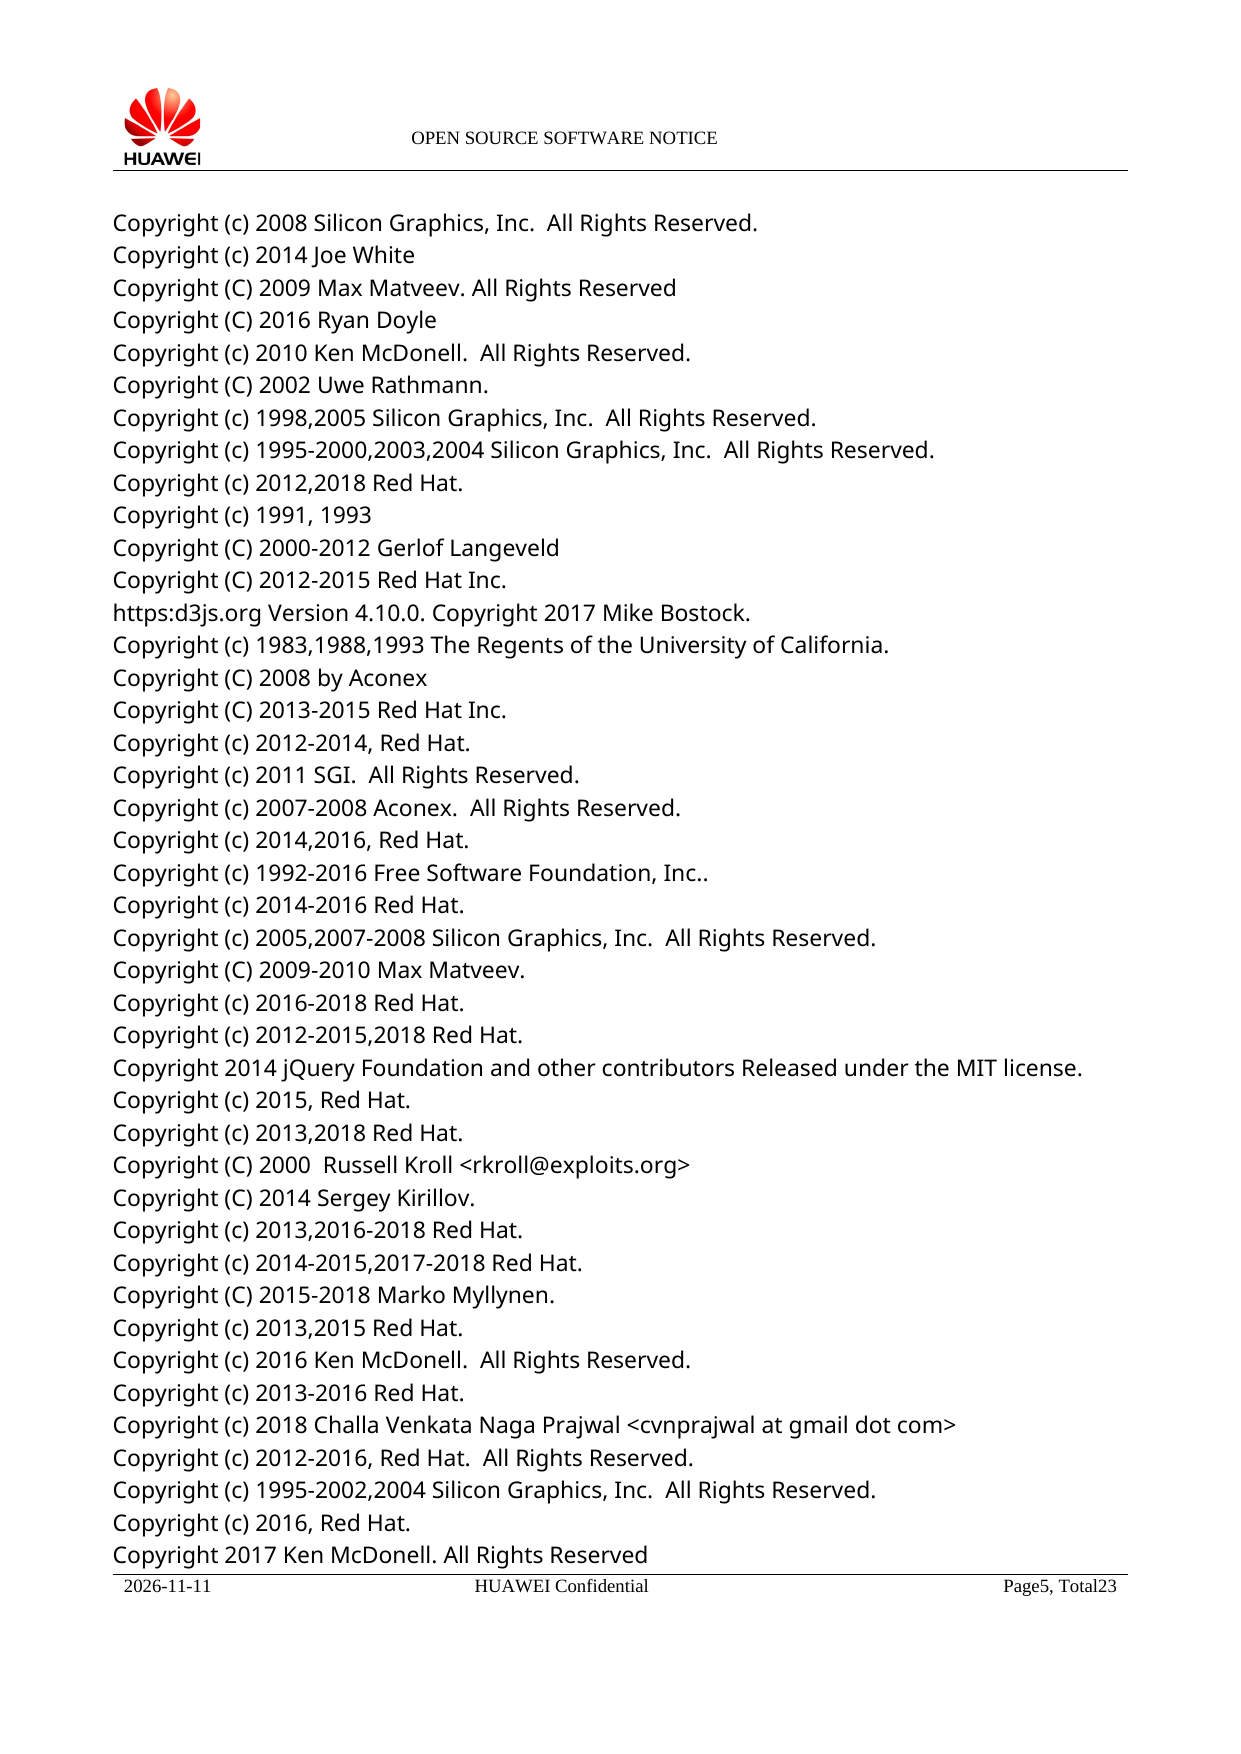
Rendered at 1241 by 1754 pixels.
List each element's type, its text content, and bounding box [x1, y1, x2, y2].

picture [124, 88, 201, 165]
